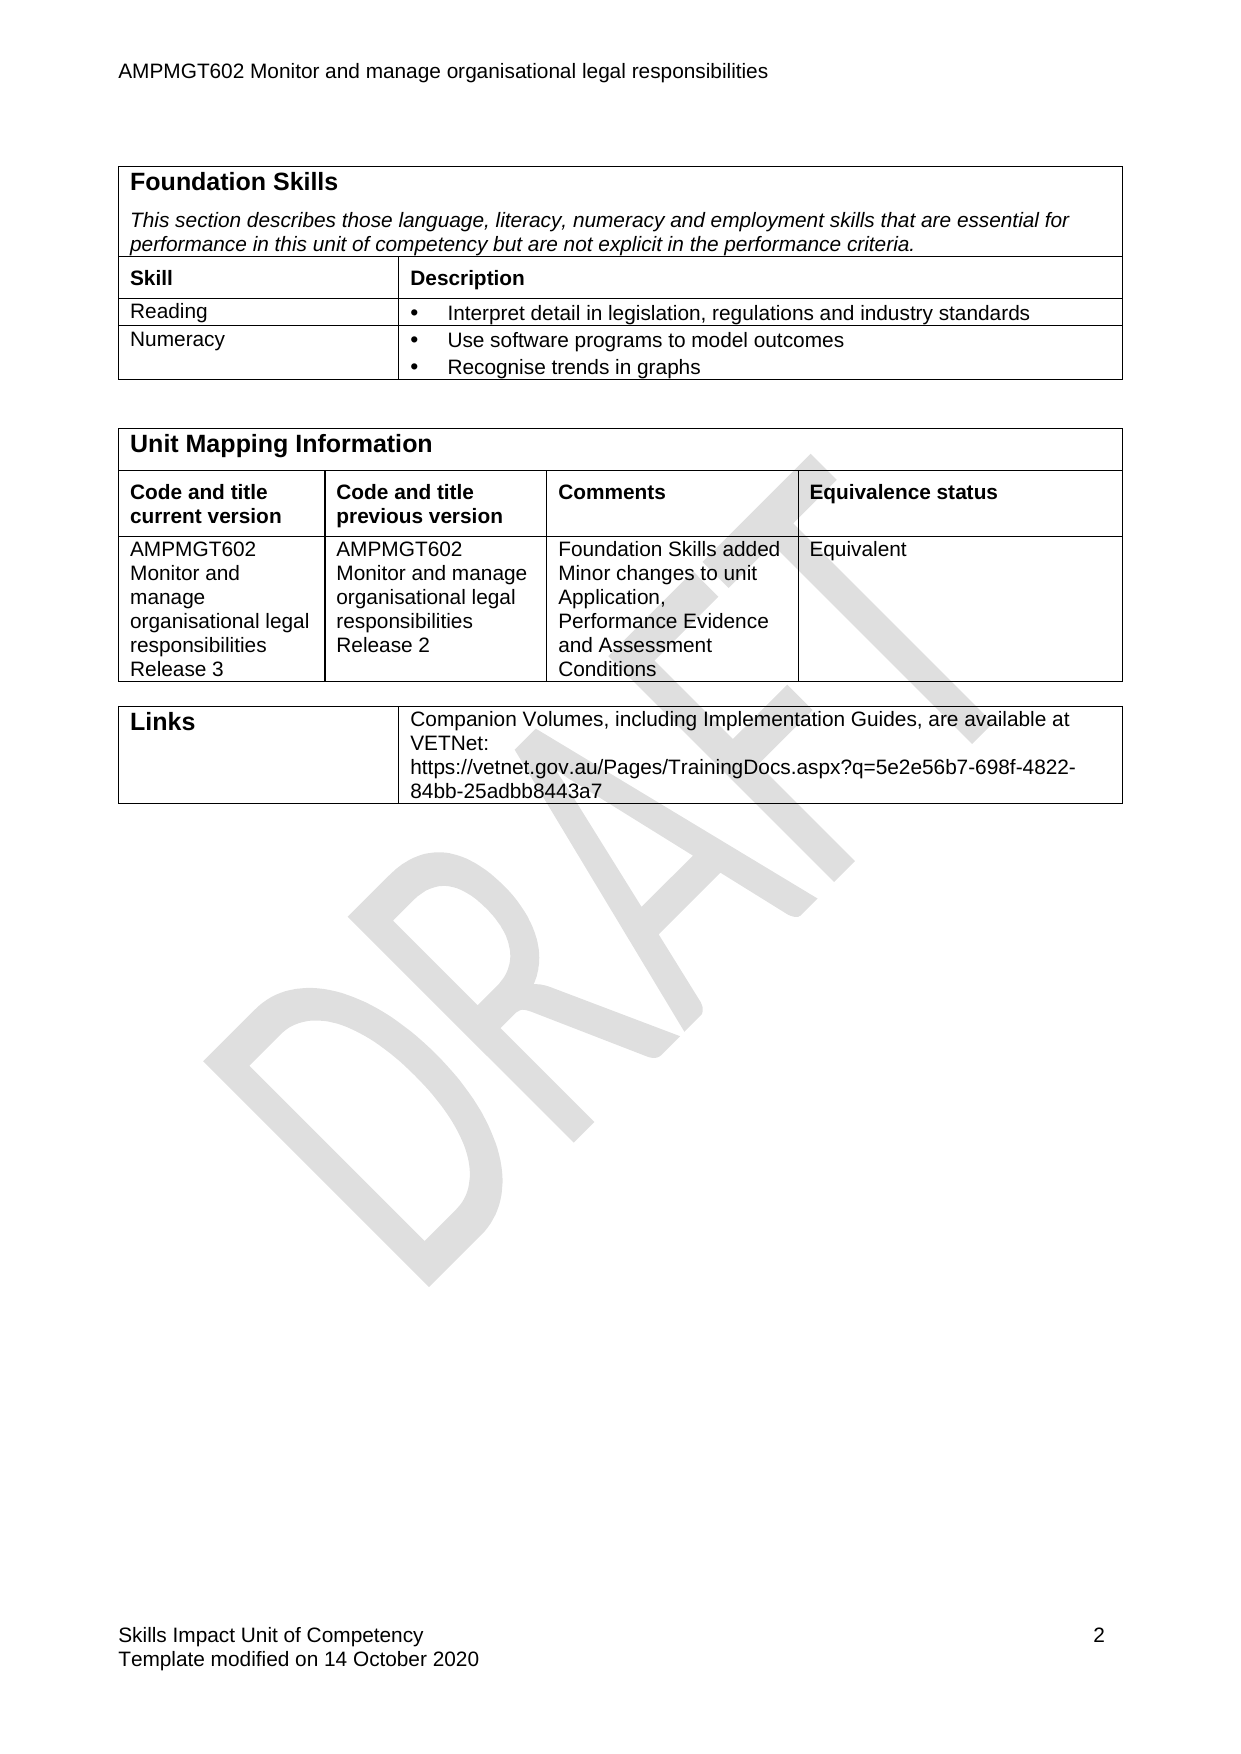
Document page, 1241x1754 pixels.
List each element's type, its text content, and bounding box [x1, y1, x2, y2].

table_cell Reading [119, 299, 398, 325]
table_cell Numeracy [119, 326, 398, 379]
table_cell Code and title previous version [326, 471, 546, 536]
table_cell Skill [119, 257, 398, 298]
table_cell Use software programs to model outcomes Recognise trends in graphs [399, 326, 1122, 379]
table_cell AMPMGT602 Monitor and manage organisational legal responsibilities Release 3 [119, 537, 324, 681]
table_cell Interpret detail in legislation, regulations and industry standards [399, 299, 1122, 325]
table_cell AMPMGT602 Monitor and manage organisational legal responsibilities Release 2 [326, 537, 546, 681]
table_cell Foundation Skills added Minor changes to unit Application, Performance Evidence and Assessment Conditions [547, 537, 798, 681]
table_cell Code and title current version [119, 471, 324, 536]
table_cell Equivalence status [799, 471, 1122, 536]
table_header Links [119, 707, 398, 803]
table_header Foundation Skills This section describes those language, literacy, numeracy and employment skills that are essential for performance in this unit of competency but are not explicit in the performance criteria. [119, 167, 1122, 256]
table_cell Description [399, 257, 1122, 298]
table_cell Comments [547, 471, 798, 536]
table_cell Equivalent [799, 537, 1122, 681]
table_header Unit Mapping Information [119, 429, 1122, 470]
table_header Companion Volumes, including Implementation Guides, are available at VETNet: https://vetnet.gov.au/Pages/TrainingDocs.aspx?q=5e2e56b7-698f-4822-84bb-25adbb8443a7 [399, 707, 1122, 803]
